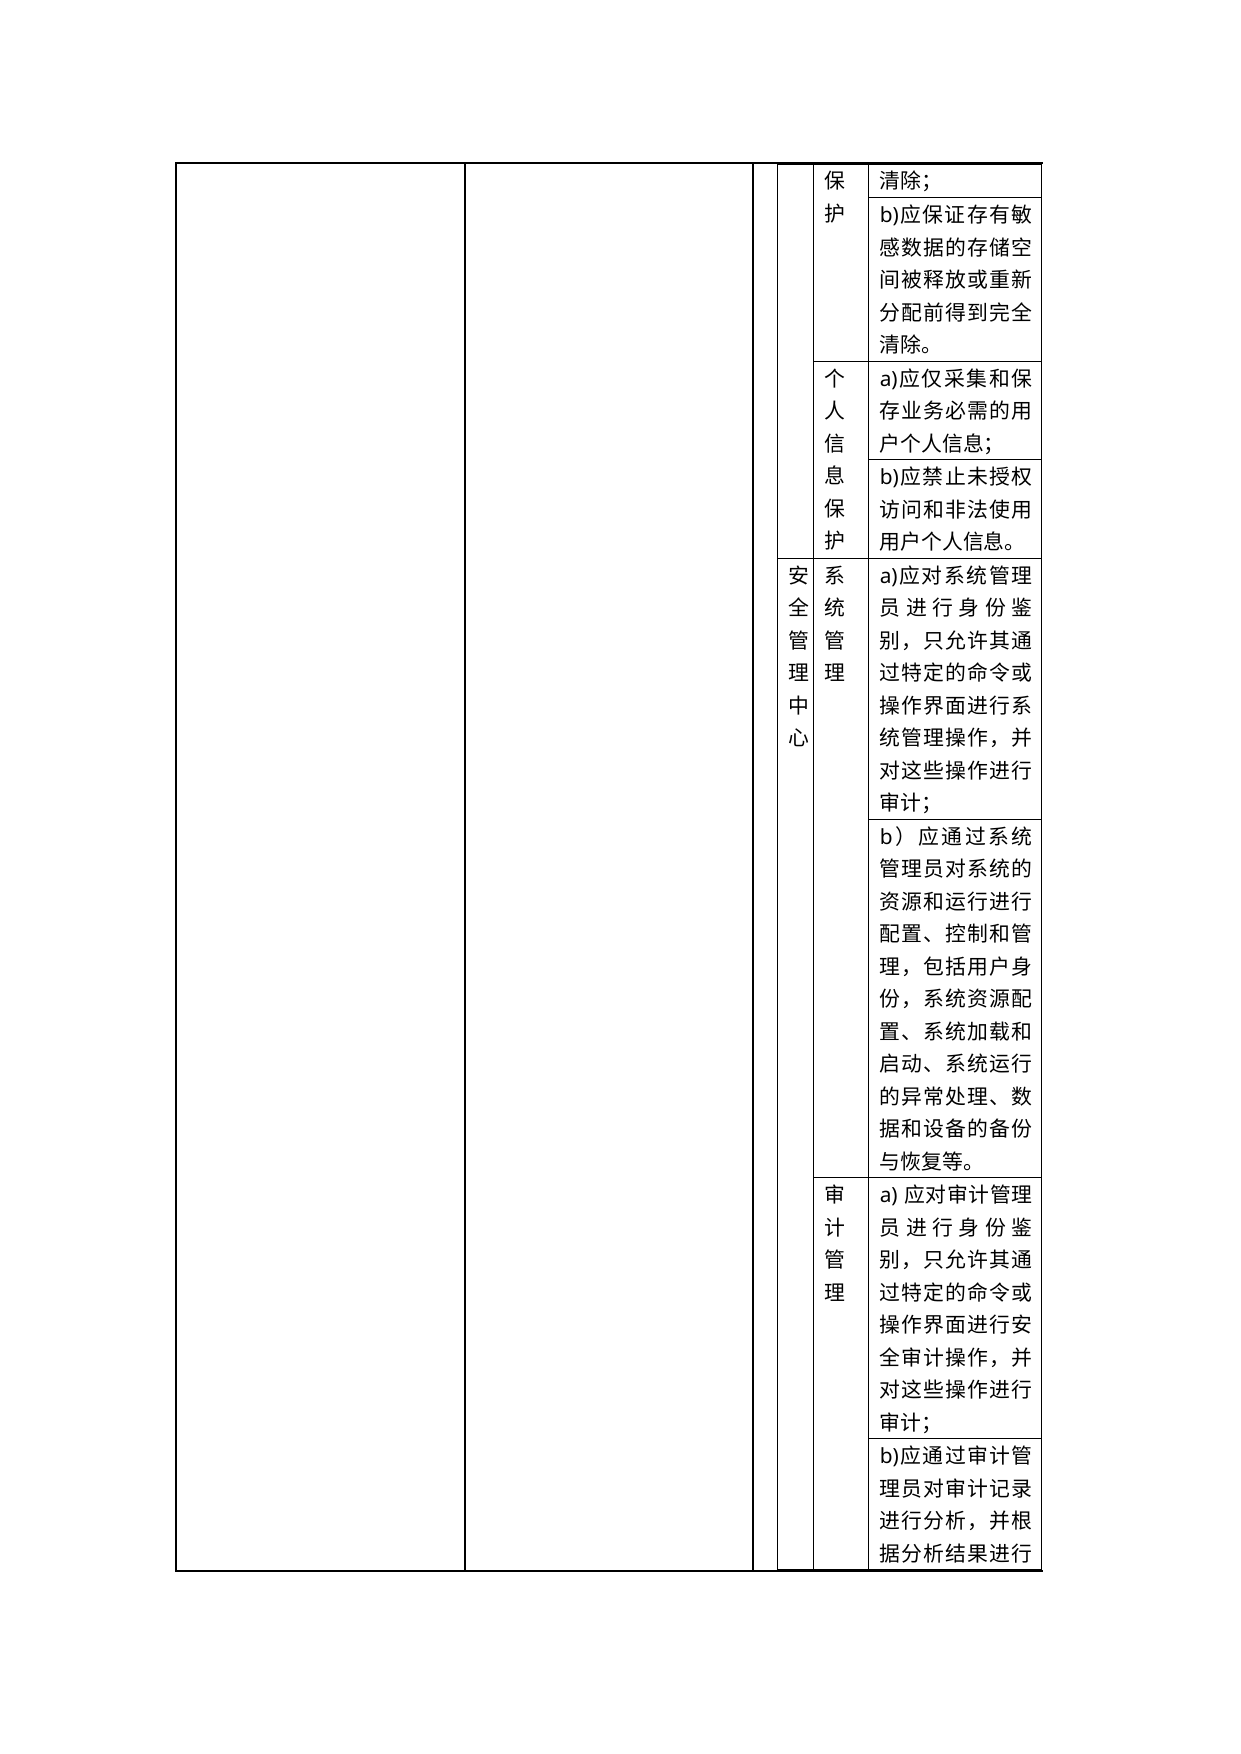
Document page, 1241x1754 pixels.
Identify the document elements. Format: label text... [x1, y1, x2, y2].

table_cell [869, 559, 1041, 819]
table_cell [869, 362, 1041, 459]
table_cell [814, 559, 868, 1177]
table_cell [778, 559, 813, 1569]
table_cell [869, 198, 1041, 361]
table_cell 1 [177, 164, 464, 1570]
table_cell [466, 164, 752, 1570]
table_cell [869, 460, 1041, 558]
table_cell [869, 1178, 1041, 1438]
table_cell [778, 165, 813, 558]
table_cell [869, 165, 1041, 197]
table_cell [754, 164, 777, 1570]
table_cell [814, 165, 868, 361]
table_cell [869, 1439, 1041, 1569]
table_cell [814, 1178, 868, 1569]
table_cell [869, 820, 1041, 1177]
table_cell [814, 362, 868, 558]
